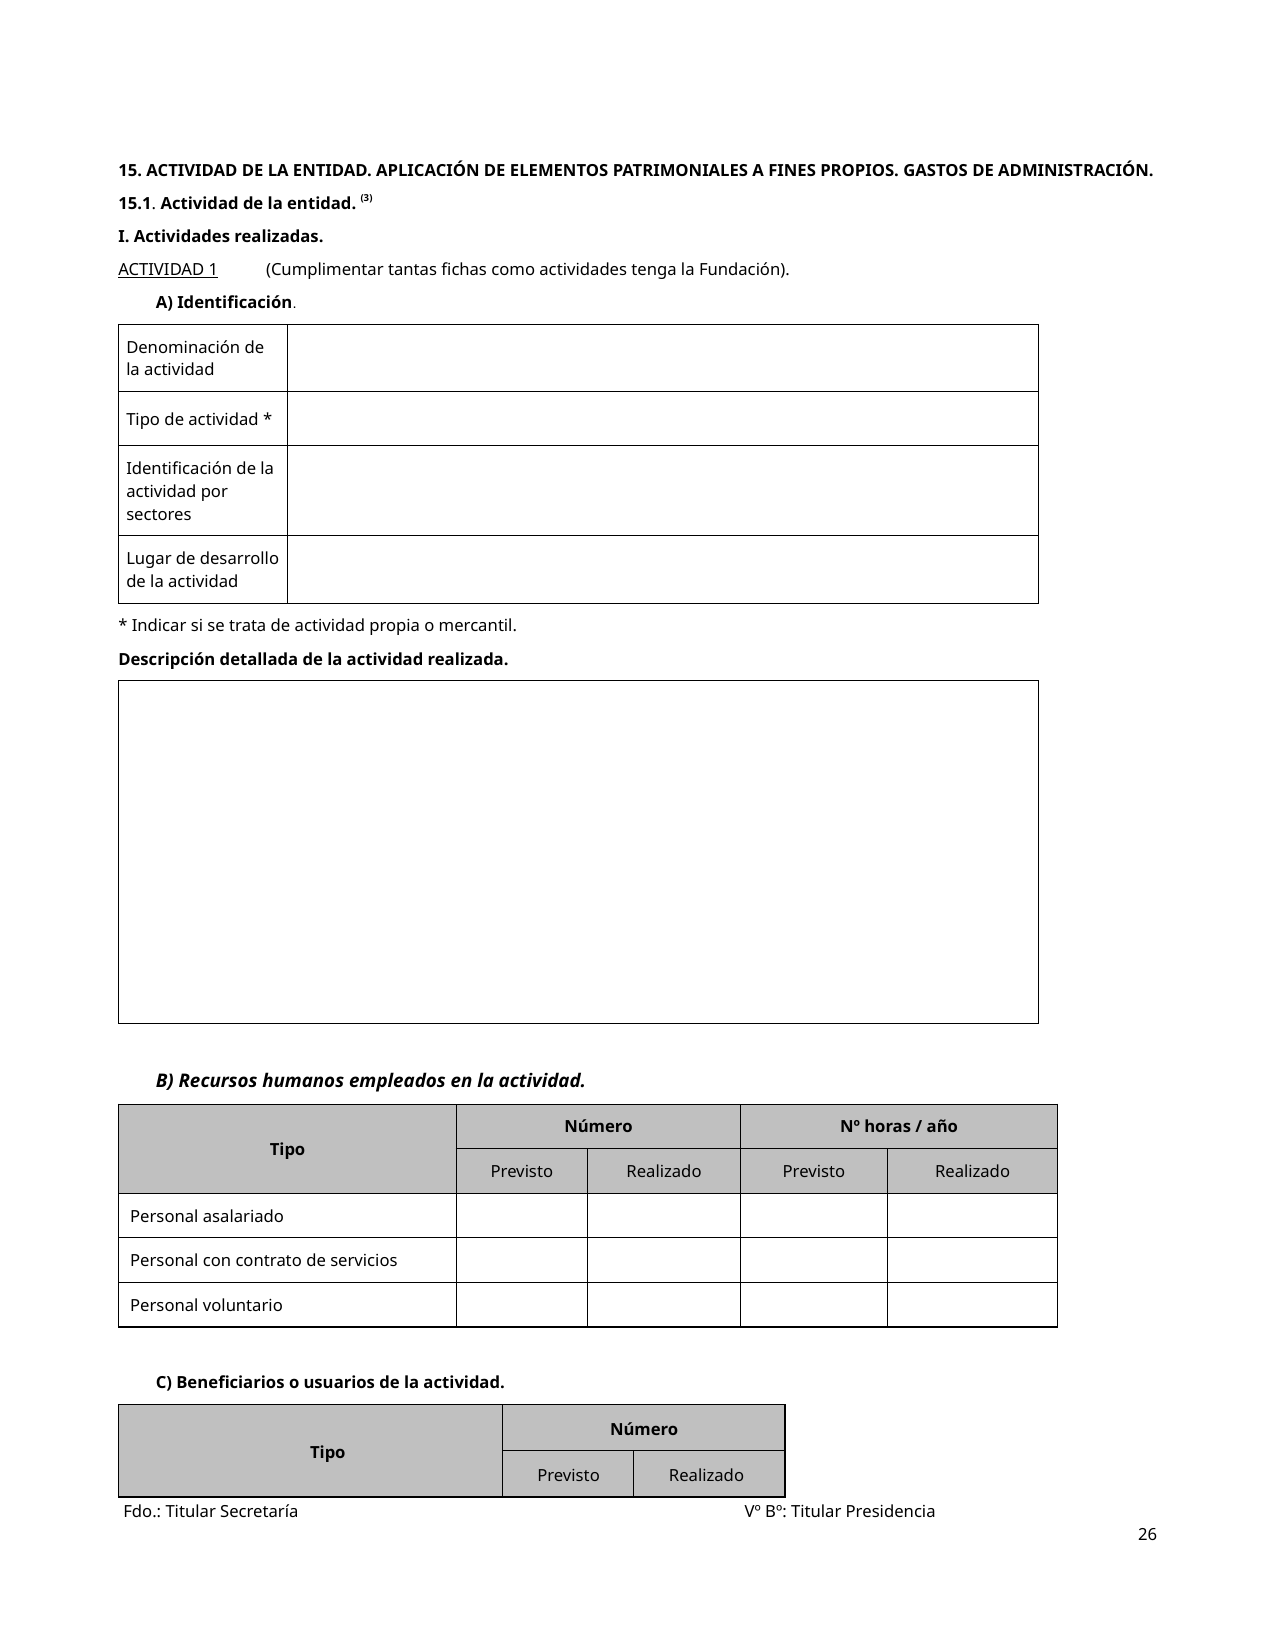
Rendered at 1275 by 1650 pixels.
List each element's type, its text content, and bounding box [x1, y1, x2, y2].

table_cell Previsto [741, 1149, 887, 1193]
table_cell [888, 1283, 1057, 1326]
table_header Denominación de la actividad [119, 325, 287, 391]
table_header Número [503, 1405, 784, 1450]
table_cell [288, 446, 1038, 535]
table_header Tipo [119, 1105, 456, 1193]
table_cell [288, 536, 1038, 603]
table_cell Previsto [457, 1149, 587, 1193]
table_cell [741, 1283, 887, 1326]
table_cell [588, 1238, 740, 1282]
table_cell [888, 1194, 1057, 1237]
text * Indicar si se trata de actividad propia o mercantil. [118, 614, 1157, 637]
table_cell Lugar de desarrollo de la actividad [119, 536, 287, 603]
table_cell [741, 1238, 887, 1282]
table_cell Realizado [888, 1149, 1057, 1193]
table_cell [888, 1238, 1057, 1282]
text I. Actividades realizadas. [118, 224, 1157, 247]
table_cell [457, 1238, 587, 1282]
table_cell [588, 1194, 740, 1237]
table_cell [457, 1283, 587, 1326]
table_cell Personal voluntario [119, 1283, 456, 1326]
table_cell [457, 1194, 587, 1237]
table_cell Previsto [503, 1451, 633, 1496]
table_header Tipo [119, 1405, 502, 1496]
table_cell [741, 1194, 887, 1237]
table_header [288, 325, 1038, 391]
subtitle B) Recursos humanos empleados en la actividad. [156, 1068, 1157, 1093]
text 15. ACTIVIDAD DE LA ENTIDAD. APLICACIÓN DE ELEMENTOS PATRIMONIALES A FINES PROPIOS. GASTOS DE ADMINISTRACIÓN. [118, 158, 1172, 181]
table_header Nº horas / año [741, 1105, 1057, 1148]
table_cell Personal con contrato de servicios [119, 1238, 456, 1282]
table_header Número [457, 1105, 740, 1148]
text Descripción detallada de la actividad realizada. [118, 647, 1157, 670]
table_cell Tipo de actividad * [119, 392, 287, 445]
table_header [119, 681, 1038, 1023]
table_cell Personal asalariado [119, 1194, 456, 1237]
table_cell Realizado [634, 1451, 784, 1496]
text ACTIVIDAD 1 (Cumplimentar tantas fichas como actividades tenga la Fundación). [118, 257, 1157, 280]
table_cell [288, 392, 1038, 445]
table_cell [588, 1283, 740, 1326]
table_cell Realizado [588, 1149, 740, 1193]
text C) Beneficiarios o usuarios de la actividad. [156, 1371, 1157, 1394]
text 15.1. Actividad de la entidad. (3) [118, 191, 1172, 214]
table_cell Identificación de la actividad por sectores [119, 446, 287, 535]
text A) Identificación. [156, 291, 1157, 313]
